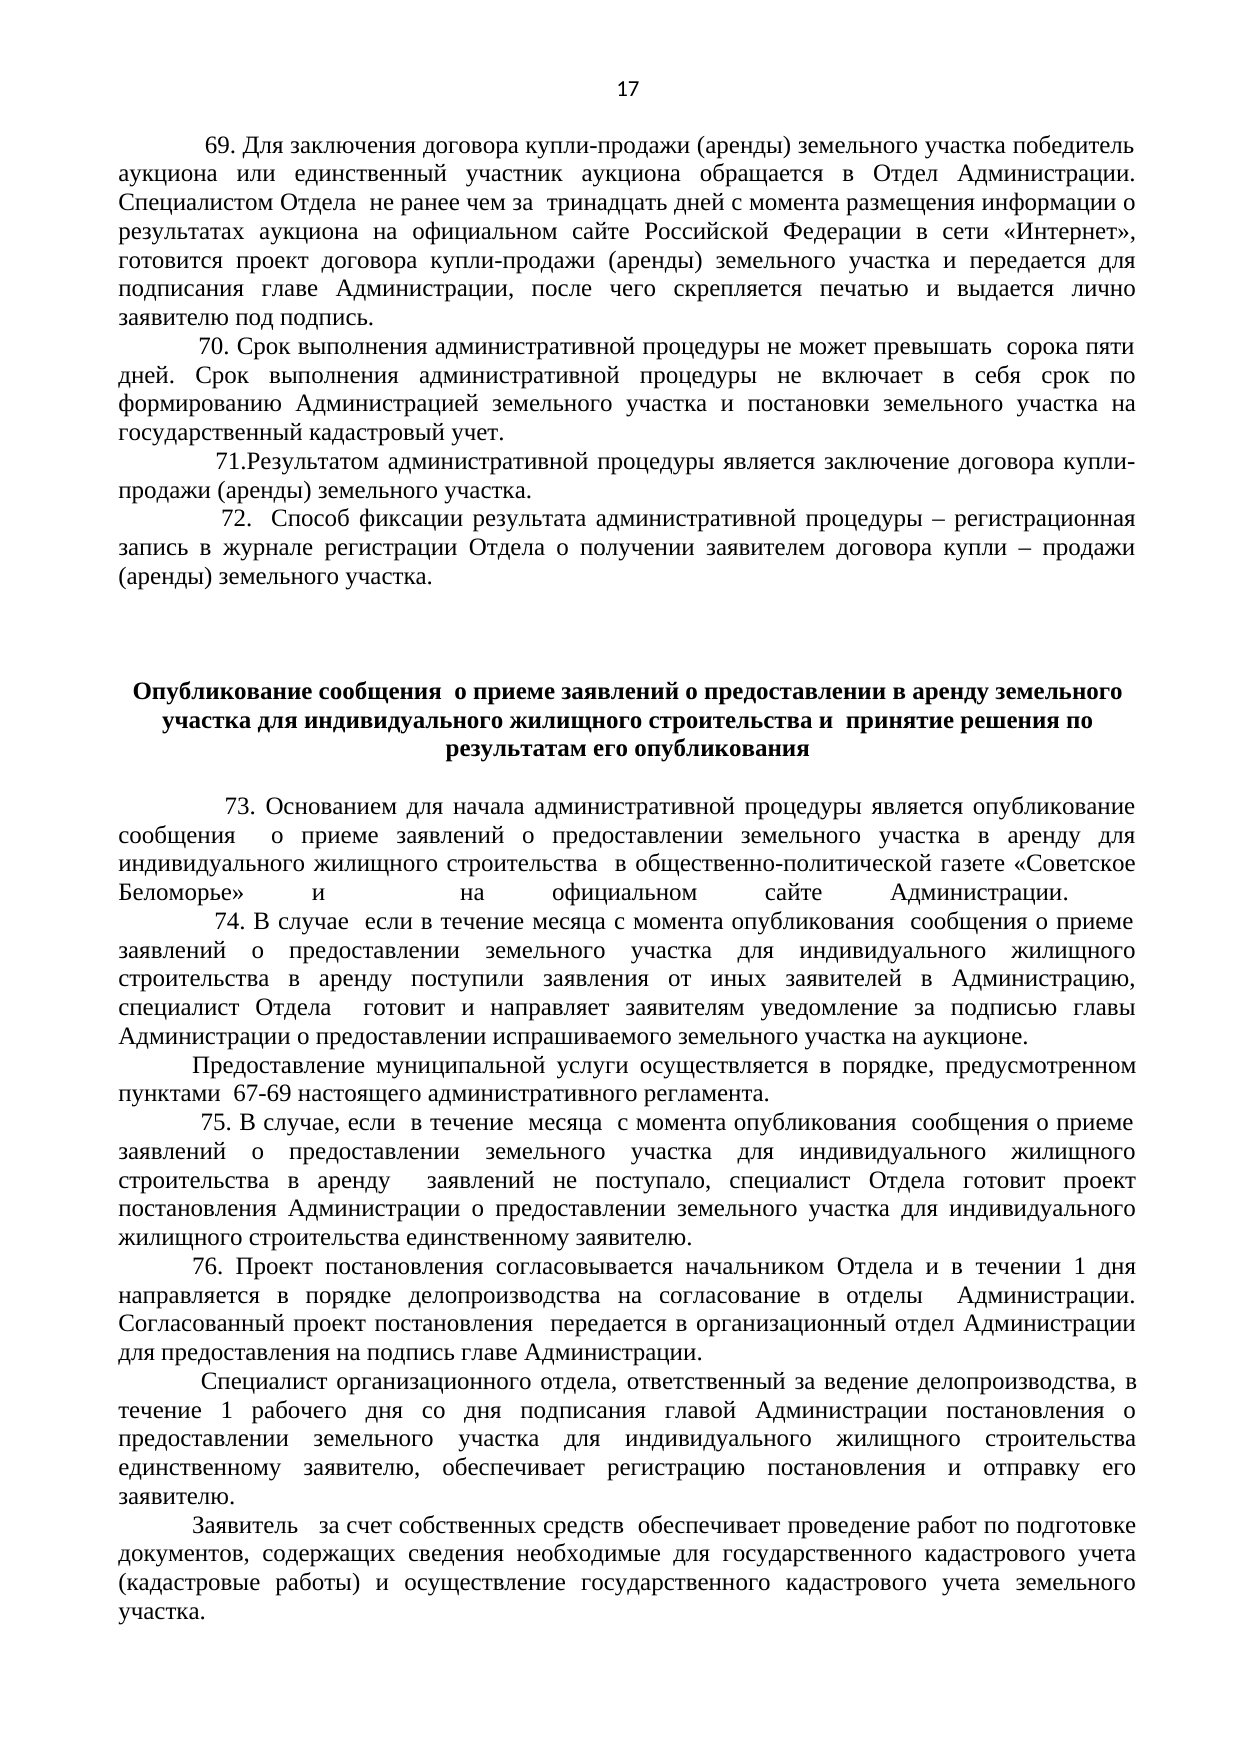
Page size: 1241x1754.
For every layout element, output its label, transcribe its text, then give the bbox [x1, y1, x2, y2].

text 71.Результатом административной процедуры является заключение договора купли-продажи (аренды) земельного участка. [118, 446, 1137, 503]
text 69. Для заключения договора купли-продажи (аренды) земельного участка победитель аукциона или единственный участник аукциона обращается в Отдел Администрации. Специалистом Отдела не ранее чем за тринадцать дней с момента размещения информации о результатах аукциона на официальном сайте Российской Федерации в сети «Интернет», готовится проект договора купли-продажи (аренды) земельного участка и передается для подписания главе Администрации, после чего скрепляется печатью и выдается лично заявителю под подпись. [118, 130, 1137, 331]
text Предоставление муниципальной услуги осуществляется в порядке, предусмотренном пунктами 67-69 настоящего административного регламента. [118, 1050, 1137, 1107]
text Опубликование сообщения о приеме заявлений о предоставлении в аренду земельного участка для индивидуального жилищного строительства и принятие решения по результатам его опубликования [118, 676, 1137, 762]
text 75. В случае, если в течение месяца с момента опубликования сообщения о приеме заявлений о предоставлении земельного участка для индивидуального жилищного строительства в аренду заявлений не поступало, специалист Отдела готовит проект постановления Администрации о предоставлении земельного участка для индивидуального жилищного строительства единственному заявителю. [118, 1107, 1137, 1251]
text 73. Основанием для начала административной процедуры является опубликование сообщения о приеме заявлений о предоставлении земельного участка в аренду для индивидуального жилищного строительства в общественно-политической газете «Советское Беломорье» и на официальном сайте Администрации. 74. В случае если в течение месяца с момента опубликования сообщения о приеме заявлений о предоставлении земельного участка для индивидуального жилищного строительства в аренду поступили заявления от иных заявителей в Администрацию, специалист Отдела готовит и направляет заявителям уведомление за подписью главы Администрации о предоставлении испрашиваемого земельного участка на аукционе. [118, 791, 1137, 1050]
text Специалист организационного отдела, ответственный за ведение делопроизводства, в течение 1 рабочего дня со дня подписания главой Администрации постановления о предоставлении земельного участка для индивидуального жилищного строительства единственному заявителю, обеспечивает регистрацию постановления и отправку его заявителю. [118, 1366, 1137, 1510]
text 76. Проект постановления согласовывается начальником Отдела и в течении 1 дня направляется в порядке делопроизводства на согласование в отделы Администрации. Согласованный проект постановления передается в организационный отдел Администрации для предоставления на подпись главе Администрации. [118, 1251, 1137, 1366]
text 72. Способ фиксации результата административной процедуры – регистрационная запись в журнале регистрации Отдела о получении заявителем договора купли – продажи (аренды) земельного участка. [118, 503, 1137, 590]
text 70. Срок выполнения административной процедуры не может превышать сорока пяти дней. Срок выполнения административной процедуры не включает в себя срок по формированию Администрацией земельного участка и постановки земельного участка на государственный кадастровый учет. [118, 331, 1137, 446]
text Заявитель за счет собственных средств обеспечивает проведение работ по подготовке документов, содержащих сведения необходимые для государственного кадастрового учета (кадастровые работы) и осуществление государственного кадастрового учета земельного участка. [118, 1510, 1137, 1625]
